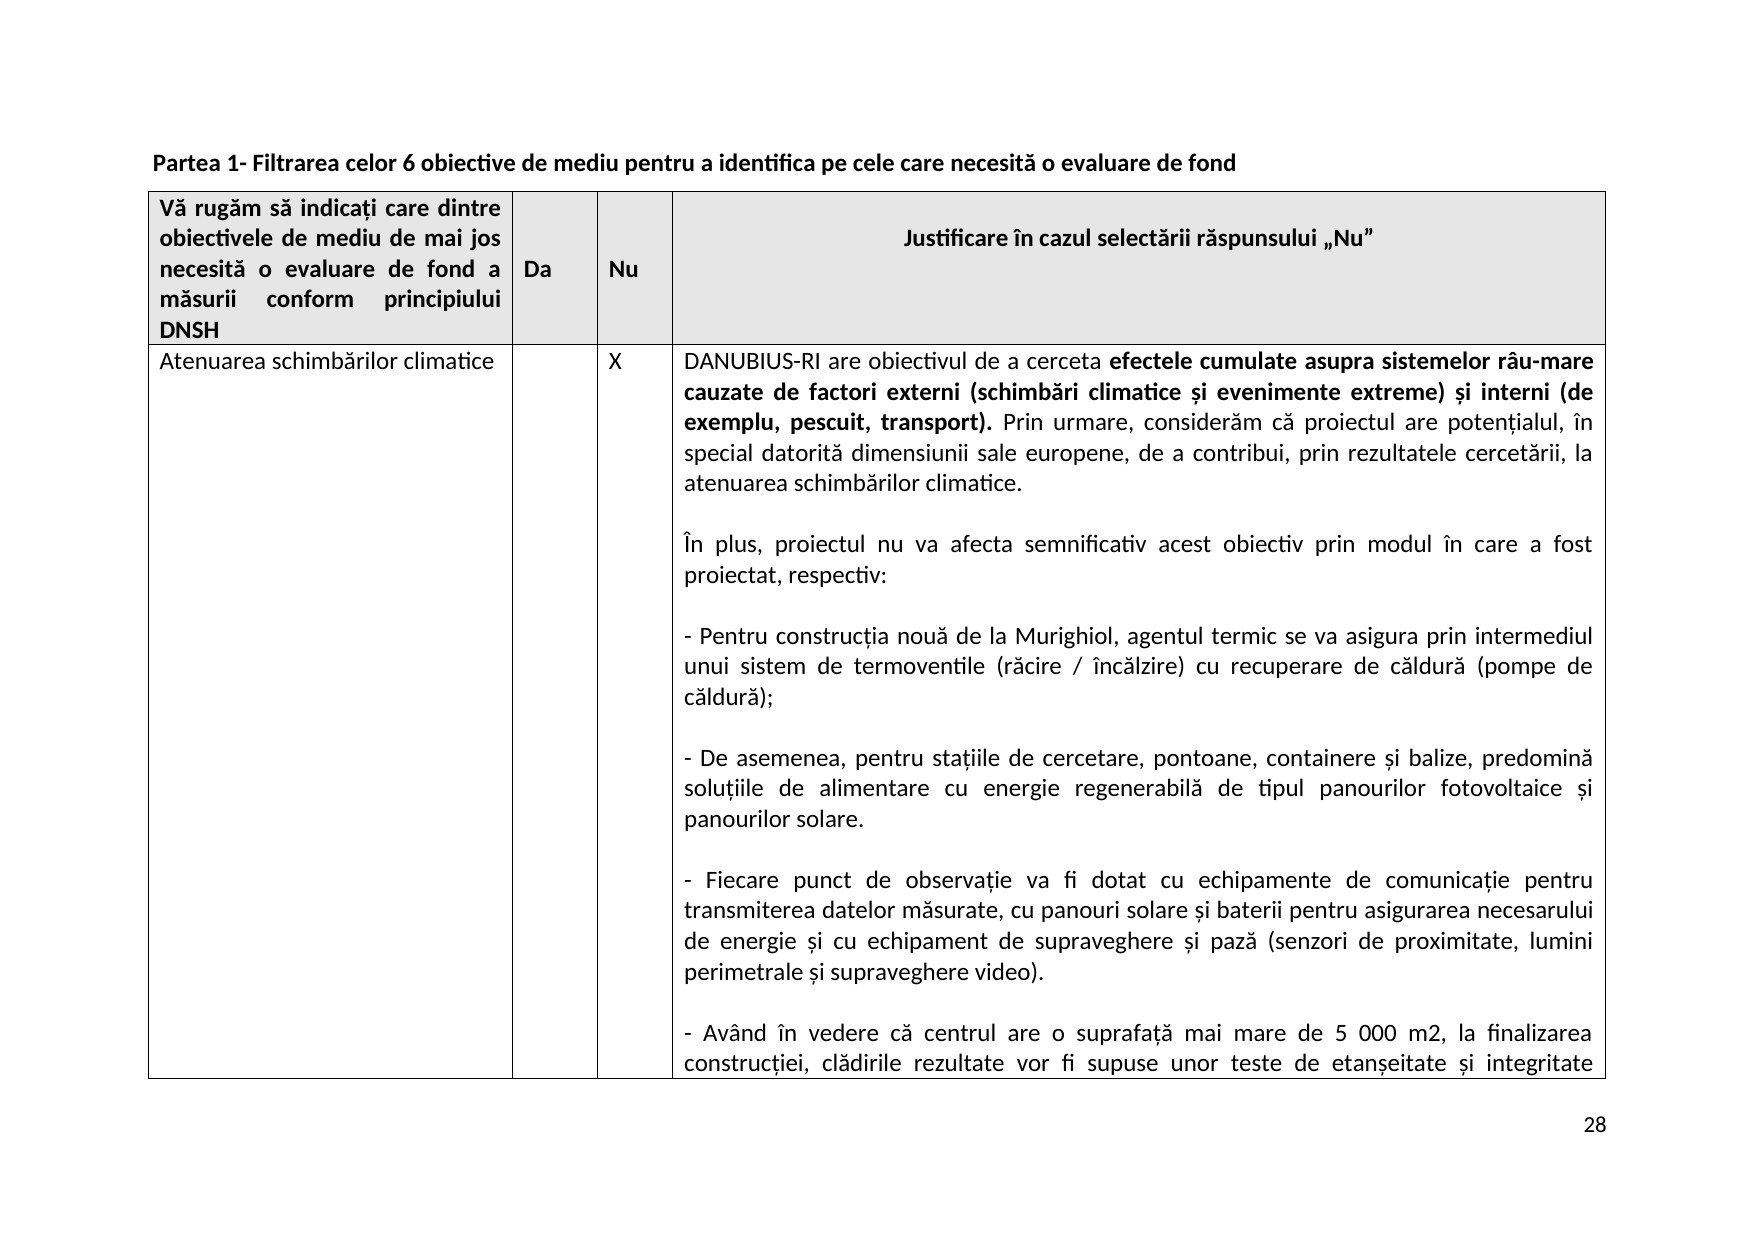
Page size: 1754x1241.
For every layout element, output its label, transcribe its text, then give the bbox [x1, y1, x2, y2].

table_cell X [598, 345, 672, 1078]
text Partea 1- Filtrarea celor 6 obiective de mediu pentru a identifica pe cele care necesită o evaluare de fond [153, 148, 1606, 178]
table_header Nu [598, 192, 672, 344]
table_header Justificare în cazul selectării răspunsului „Nu” [673, 192, 1605, 344]
table_cell Atenuarea schimbărilor climatice [149, 345, 512, 1078]
table_cell [513, 345, 597, 1078]
table_header Vă rugăm să indicați care dintre obiectivele de mediu de mai jos necesită o evaluare de fond a măsurii conform principiului DNSH [149, 192, 512, 344]
table_header Da [513, 192, 597, 344]
